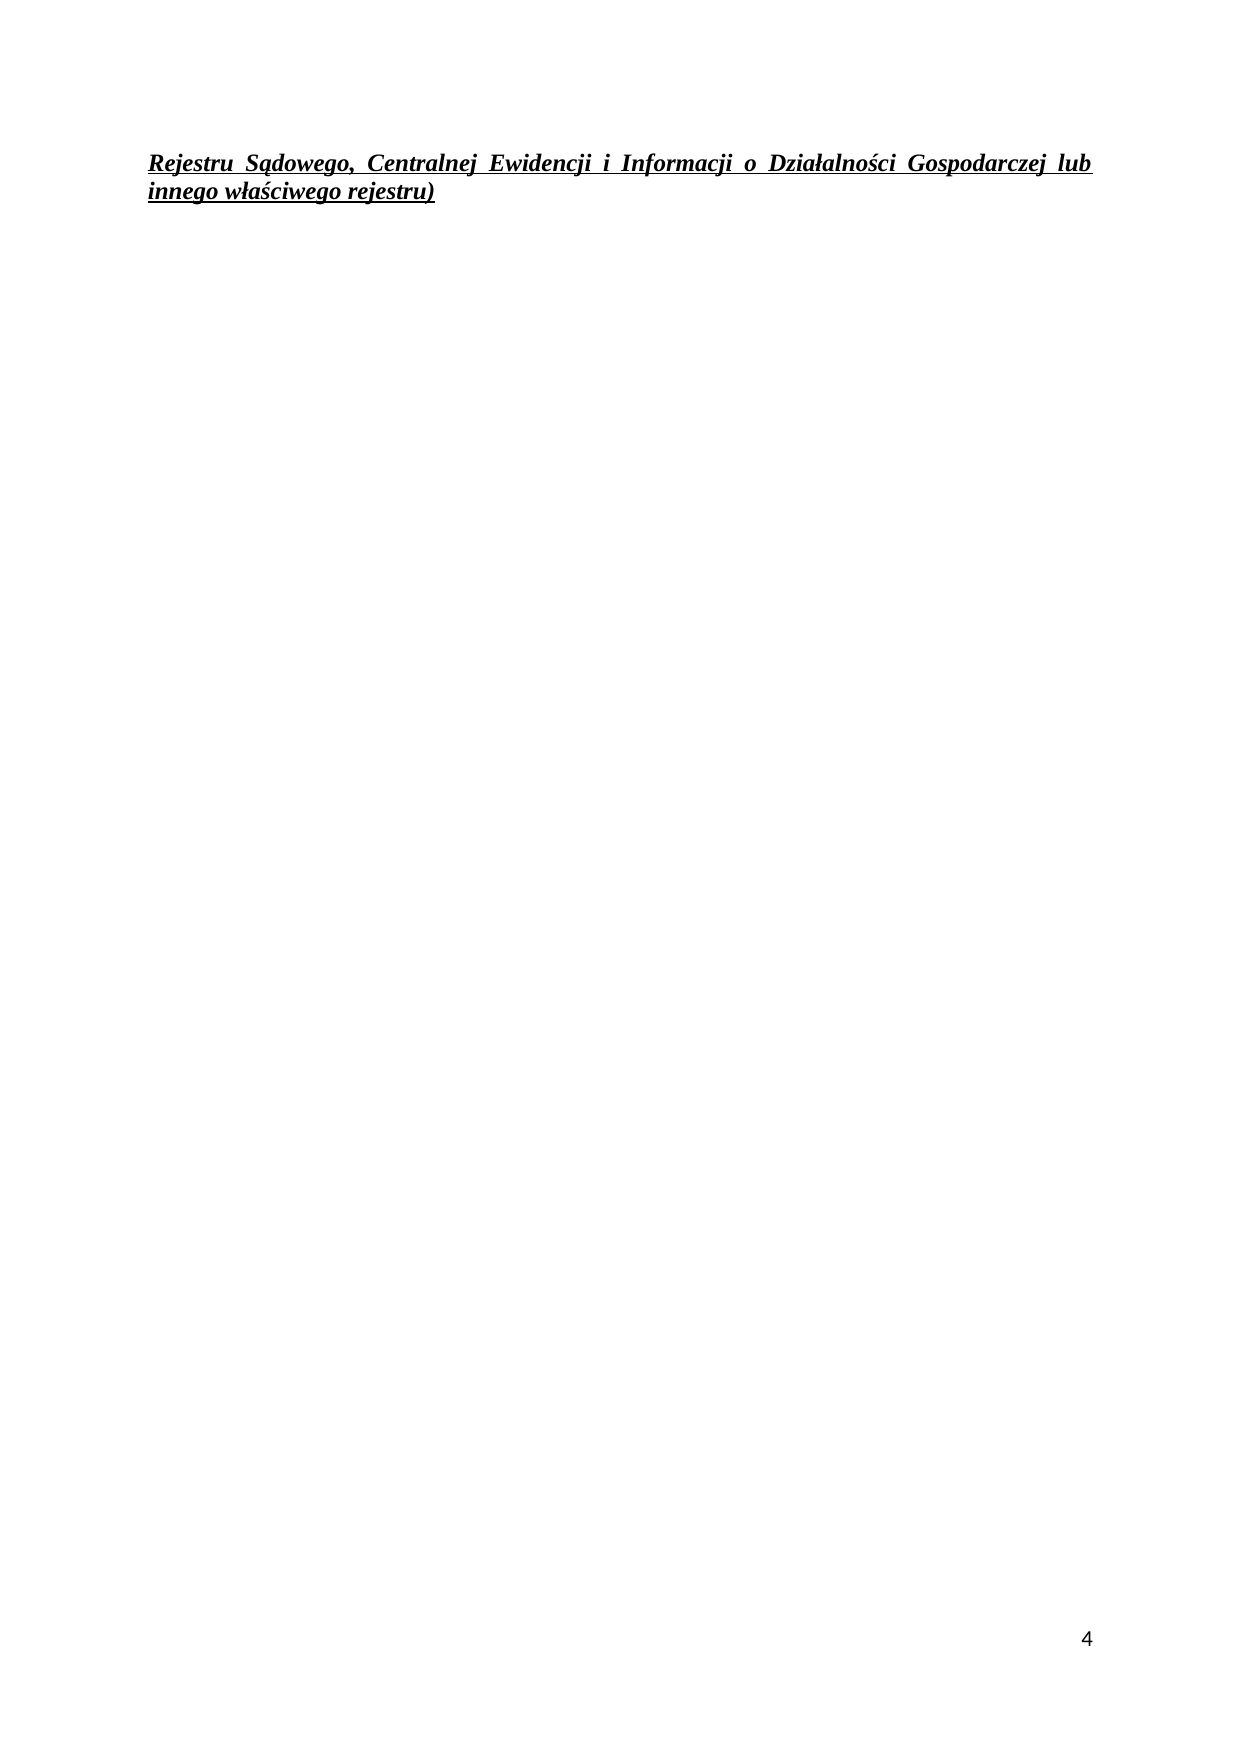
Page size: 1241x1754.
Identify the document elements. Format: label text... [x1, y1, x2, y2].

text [148, 148, 1093, 173]
